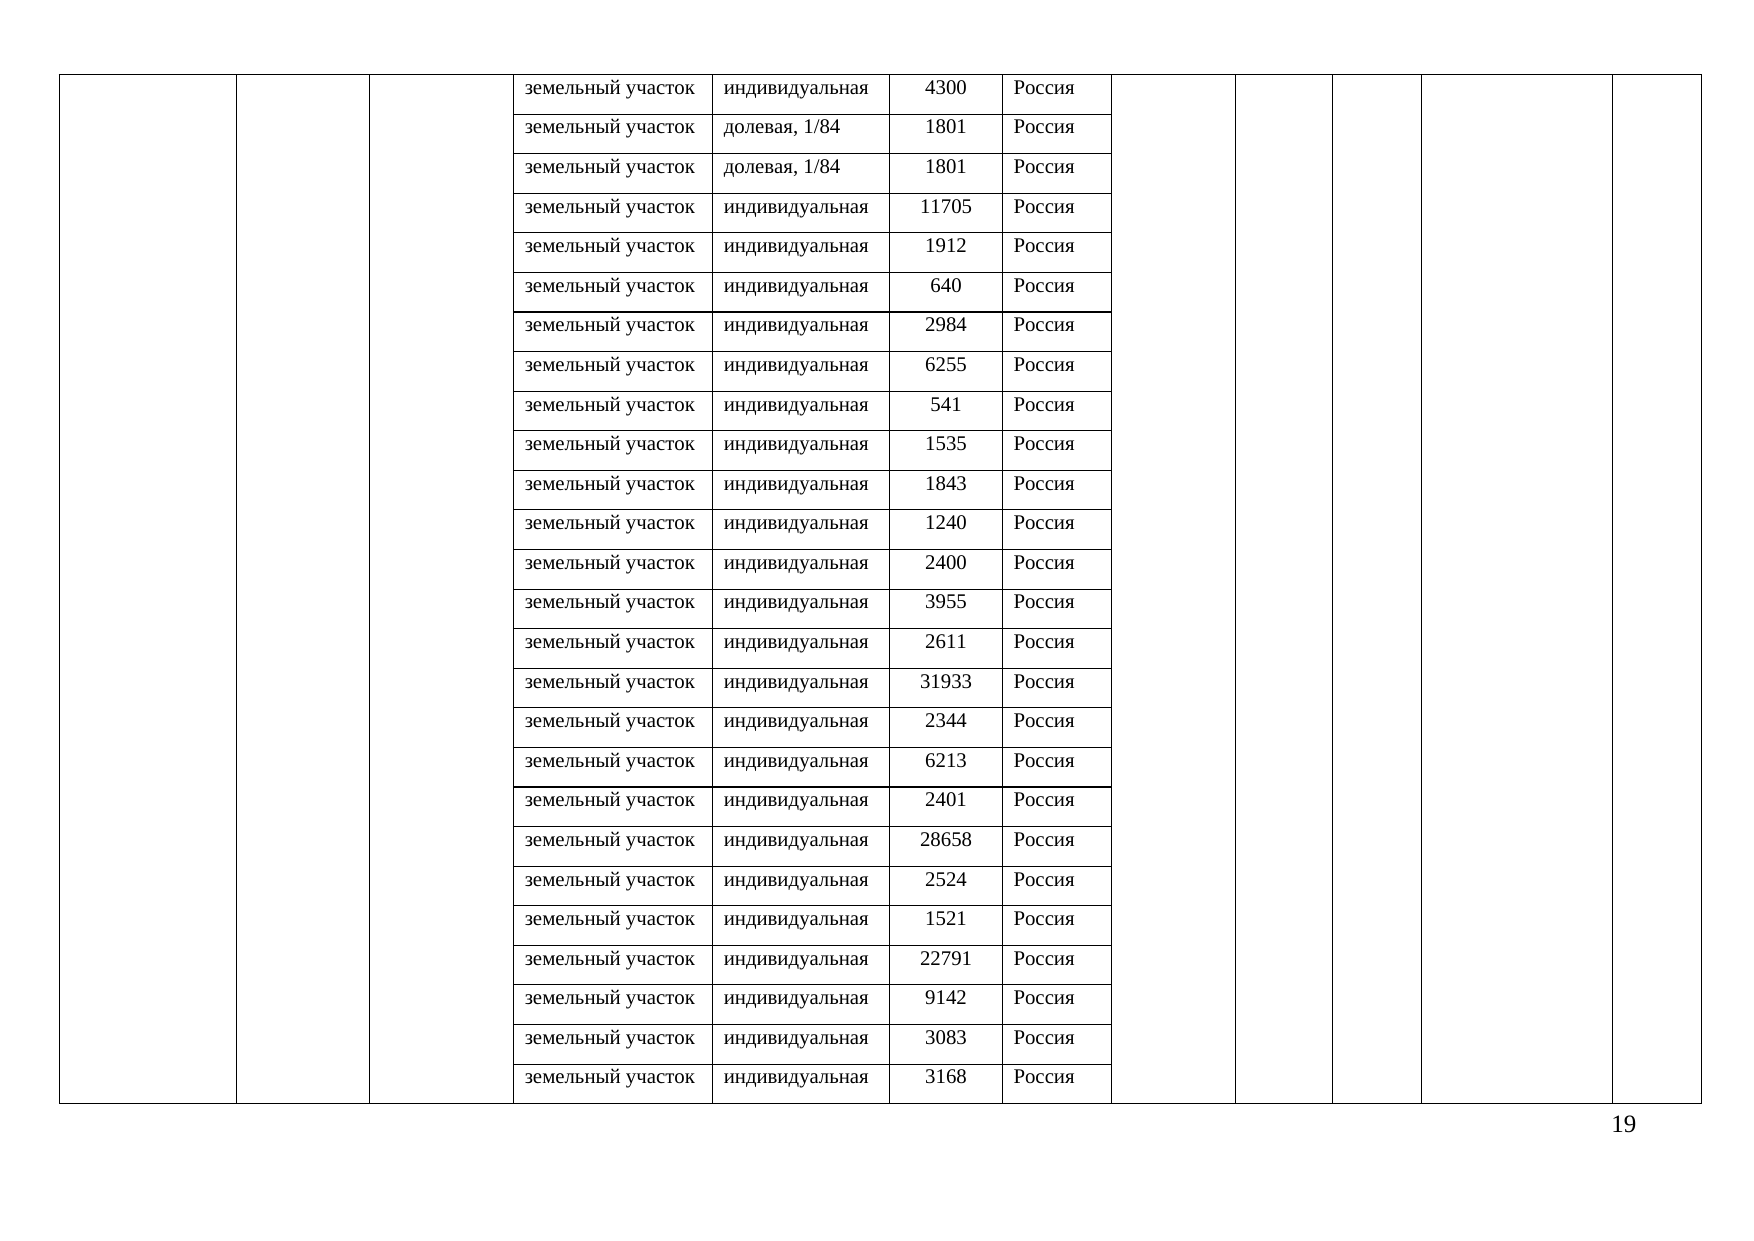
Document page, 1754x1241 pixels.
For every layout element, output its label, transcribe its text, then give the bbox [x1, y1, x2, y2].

table_cell индивидуальная [713, 629, 889, 668]
table_cell индивидуальная [713, 510, 889, 549]
table_cell земельный участок [514, 946, 712, 984]
table_cell индивидуальная [713, 946, 889, 984]
table_cell 1535 [890, 431, 1002, 470]
table_cell земельный участок [514, 629, 712, 668]
table_cell индивидуальная [713, 471, 889, 509]
table_cell Россия [1003, 788, 1111, 826]
table_cell земельный участок [514, 788, 712, 826]
table_cell индивидуальная [713, 75, 889, 113]
table_cell 2401 [890, 788, 1002, 826]
table_cell земельный участок [514, 352, 712, 391]
table_cell Россия [1003, 1025, 1111, 1063]
table_cell индивидуальная [713, 590, 889, 628]
table_cell Россия [1003, 708, 1111, 747]
table_cell индивидуальная [713, 392, 889, 430]
table_cell 640 [890, 273, 1002, 311]
table_cell индивидуальная [713, 827, 889, 866]
table_cell Россия [1003, 392, 1111, 430]
table_cell долевая, 1/84 [713, 115, 889, 153]
table_cell Россия [1003, 590, 1111, 628]
table_cell земельный участок [514, 471, 712, 509]
table_cell 2984 [890, 313, 1002, 351]
table_cell 1912 [890, 233, 1002, 272]
table_cell 9142 [890, 985, 1002, 1024]
table_cell 1521 [890, 906, 1002, 945]
table_cell Россия [1003, 194, 1111, 232]
table_cell 11705 [890, 194, 1002, 232]
table_cell индивидуальная [713, 431, 889, 470]
table_cell индивидуальная [713, 313, 889, 351]
table_cell 1843 [890, 471, 1002, 509]
table_cell земельный участок [514, 75, 712, 113]
table_cell земельный участок [514, 273, 712, 311]
table_cell 1801 [890, 154, 1002, 193]
table_cell 2400 [890, 550, 1002, 588]
table_cell 28658 [890, 827, 1002, 866]
table_cell индивидуальная [713, 273, 889, 311]
table_cell Россия [1003, 75, 1111, 113]
table_cell Россия [1003, 313, 1111, 351]
table_cell 22791 [890, 946, 1002, 984]
table_cell индивидуальная [713, 906, 889, 945]
table_cell Россия [1003, 471, 1111, 509]
table_cell индивидуальная [713, 550, 889, 588]
table_cell Россия [1003, 669, 1111, 707]
table_cell 2344 [890, 708, 1002, 747]
table_cell земельный участок [514, 194, 712, 232]
table_cell Россия [1003, 827, 1111, 866]
table_cell 31933 [890, 669, 1002, 707]
table_cell земельный участок [514, 867, 712, 905]
table_cell земельный участок [514, 748, 712, 786]
table_cell Россия [1003, 946, 1111, 984]
table_cell индивидуальная [713, 1025, 889, 1063]
table_cell индивидуальная [713, 669, 889, 707]
table_cell индивидуальная [713, 788, 889, 826]
table_cell 1801 [890, 115, 1002, 153]
table_cell земельный участок [514, 510, 712, 549]
table_cell индивидуальная [713, 748, 889, 786]
table_cell земельный участок [514, 985, 712, 1024]
table_cell Россия [1003, 510, 1111, 549]
table_cell долевая, 1/84 [713, 154, 889, 193]
table_cell индивидуальная [713, 194, 889, 232]
table_cell индивидуальная [713, 867, 889, 905]
table_cell Россия [1003, 1065, 1111, 1103]
table_cell индивидуальная [713, 1065, 889, 1103]
table_cell земельный участок [514, 708, 712, 747]
table_cell индивидуальная [713, 708, 889, 747]
table_cell земельный участок [514, 1065, 712, 1103]
table_cell 4300 [890, 75, 1002, 113]
table_cell Россия [1003, 115, 1111, 153]
table_cell Россия [1003, 748, 1111, 786]
table_cell Россия [1003, 154, 1111, 193]
table_cell 3083 [890, 1025, 1002, 1063]
table_cell 6213 [890, 748, 1002, 786]
table_cell Россия [1003, 906, 1111, 945]
table_cell земельный участок [514, 550, 712, 588]
table_cell земельный участок [514, 906, 712, 945]
table_cell 2524 [890, 867, 1002, 905]
table_cell Россия [1003, 352, 1111, 391]
table_cell Россия [1003, 629, 1111, 668]
table_cell земельный участок [514, 392, 712, 430]
table_cell земельный участок [514, 154, 712, 193]
table_cell 541 [890, 392, 1002, 430]
table_cell земельный участок [514, 313, 712, 351]
table_cell земельный участок [514, 115, 712, 153]
table_cell Россия [1003, 550, 1111, 588]
table_cell 3955 [890, 590, 1002, 628]
table_cell Россия [1003, 985, 1111, 1024]
table_cell 1240 [890, 510, 1002, 549]
table_cell индивидуальная [713, 233, 889, 272]
table_cell земельный участок [514, 590, 712, 628]
table_cell земельный участок [514, 669, 712, 707]
table_cell Россия [1003, 273, 1111, 311]
table_cell 3168 [890, 1065, 1002, 1103]
table_cell земельный участок [514, 233, 712, 272]
table_cell земельный участок [514, 827, 712, 866]
table_cell земельный участок [514, 1025, 712, 1063]
table_cell индивидуальная [713, 985, 889, 1024]
table_cell земельный участок [514, 431, 712, 470]
table_cell Россия [1003, 431, 1111, 470]
table_cell 6255 [890, 352, 1002, 391]
table_cell индивидуальная [713, 352, 889, 391]
table_cell Россия [1003, 233, 1111, 272]
table_cell Россия [1003, 867, 1111, 905]
table_cell 2611 [890, 629, 1002, 668]
